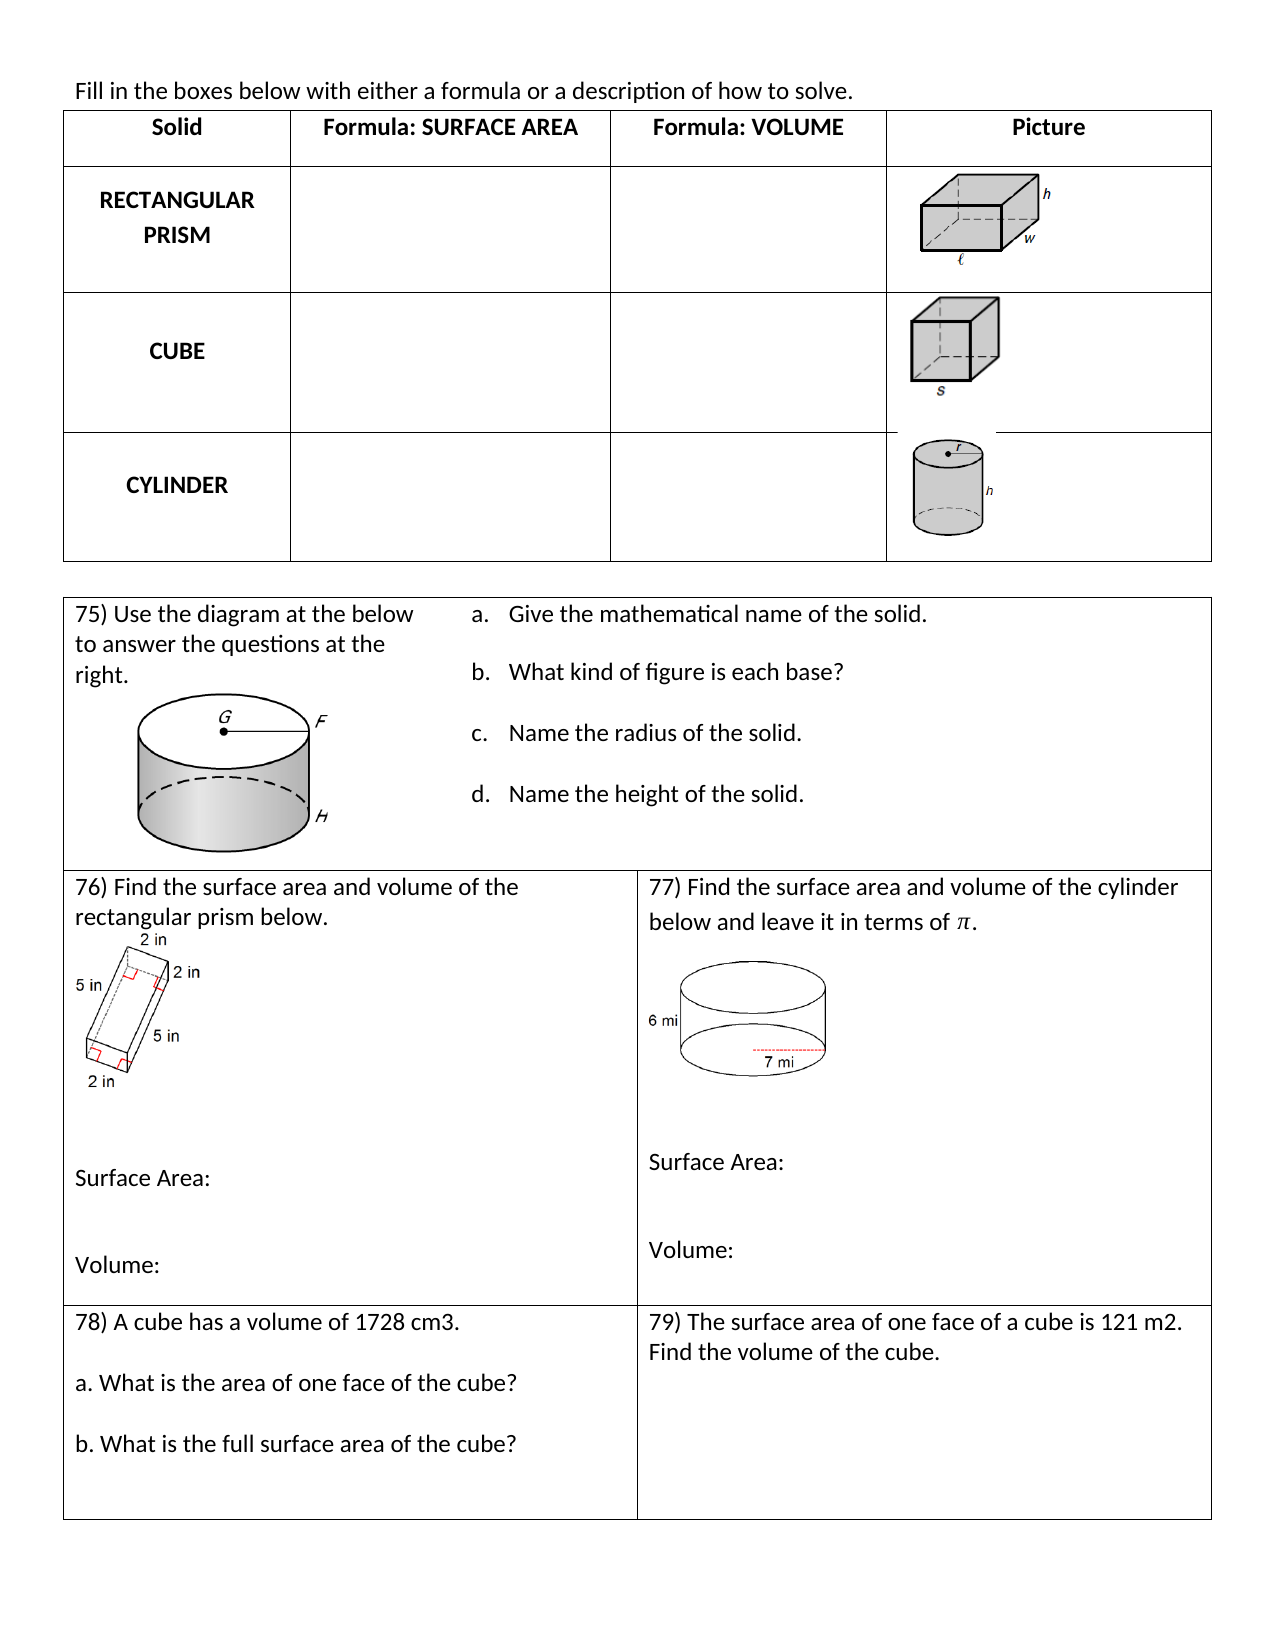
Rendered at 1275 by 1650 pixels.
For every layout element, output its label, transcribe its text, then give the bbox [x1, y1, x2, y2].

table_header 75) Use the diagram at the below to answer the questions at the right. [64, 598, 441, 870]
table_cell [887, 293, 1211, 432]
text Fill in the boxes below with either a formula or a description of how to solve. [75, 75, 1200, 106]
table_cell [611, 293, 886, 432]
table_cell RECTANGULAR PRISM [64, 167, 290, 292]
table_header Solid [64, 111, 290, 166]
table_header Formula: VOLUME [611, 111, 886, 166]
table_cell [611, 433, 886, 561]
table_cell 78) A cube has a volume of 1728 cm3. a. What is the area of one face of the cube? b. What is the full surface area of the cube? [64, 1306, 637, 1519]
table_cell [611, 167, 886, 292]
table_cell CYLINDER [64, 433, 290, 561]
table_cell [887, 433, 1211, 561]
table_cell 79) The surface area of one face of a cube is 121 m2. Find the volume of the cube. [638, 1306, 1211, 1519]
table_cell [291, 433, 610, 561]
table_cell 77) Find the surface area and volume of the cylinder below and leave it in terms of . Surface Area: Volume: [638, 871, 1211, 1304]
picture [648, 961, 1063, 1122]
picture [75, 932, 522, 1137]
table_header Picture [887, 111, 1211, 166]
table_header Give the mathematical name of the solid. What kind of figure is each base? Name the radius of the solid. Name the height of the solid. [441, 598, 1211, 870]
table_cell [291, 293, 610, 432]
table_cell 76) Find the surface area and volume of the rectangular prism below. Surface Area: Volume: [64, 871, 637, 1304]
table_cell [887, 167, 1211, 292]
table_header Formula: SURFACE AREA [291, 111, 610, 166]
table_cell CUBE [64, 293, 290, 432]
table_cell [291, 167, 610, 292]
